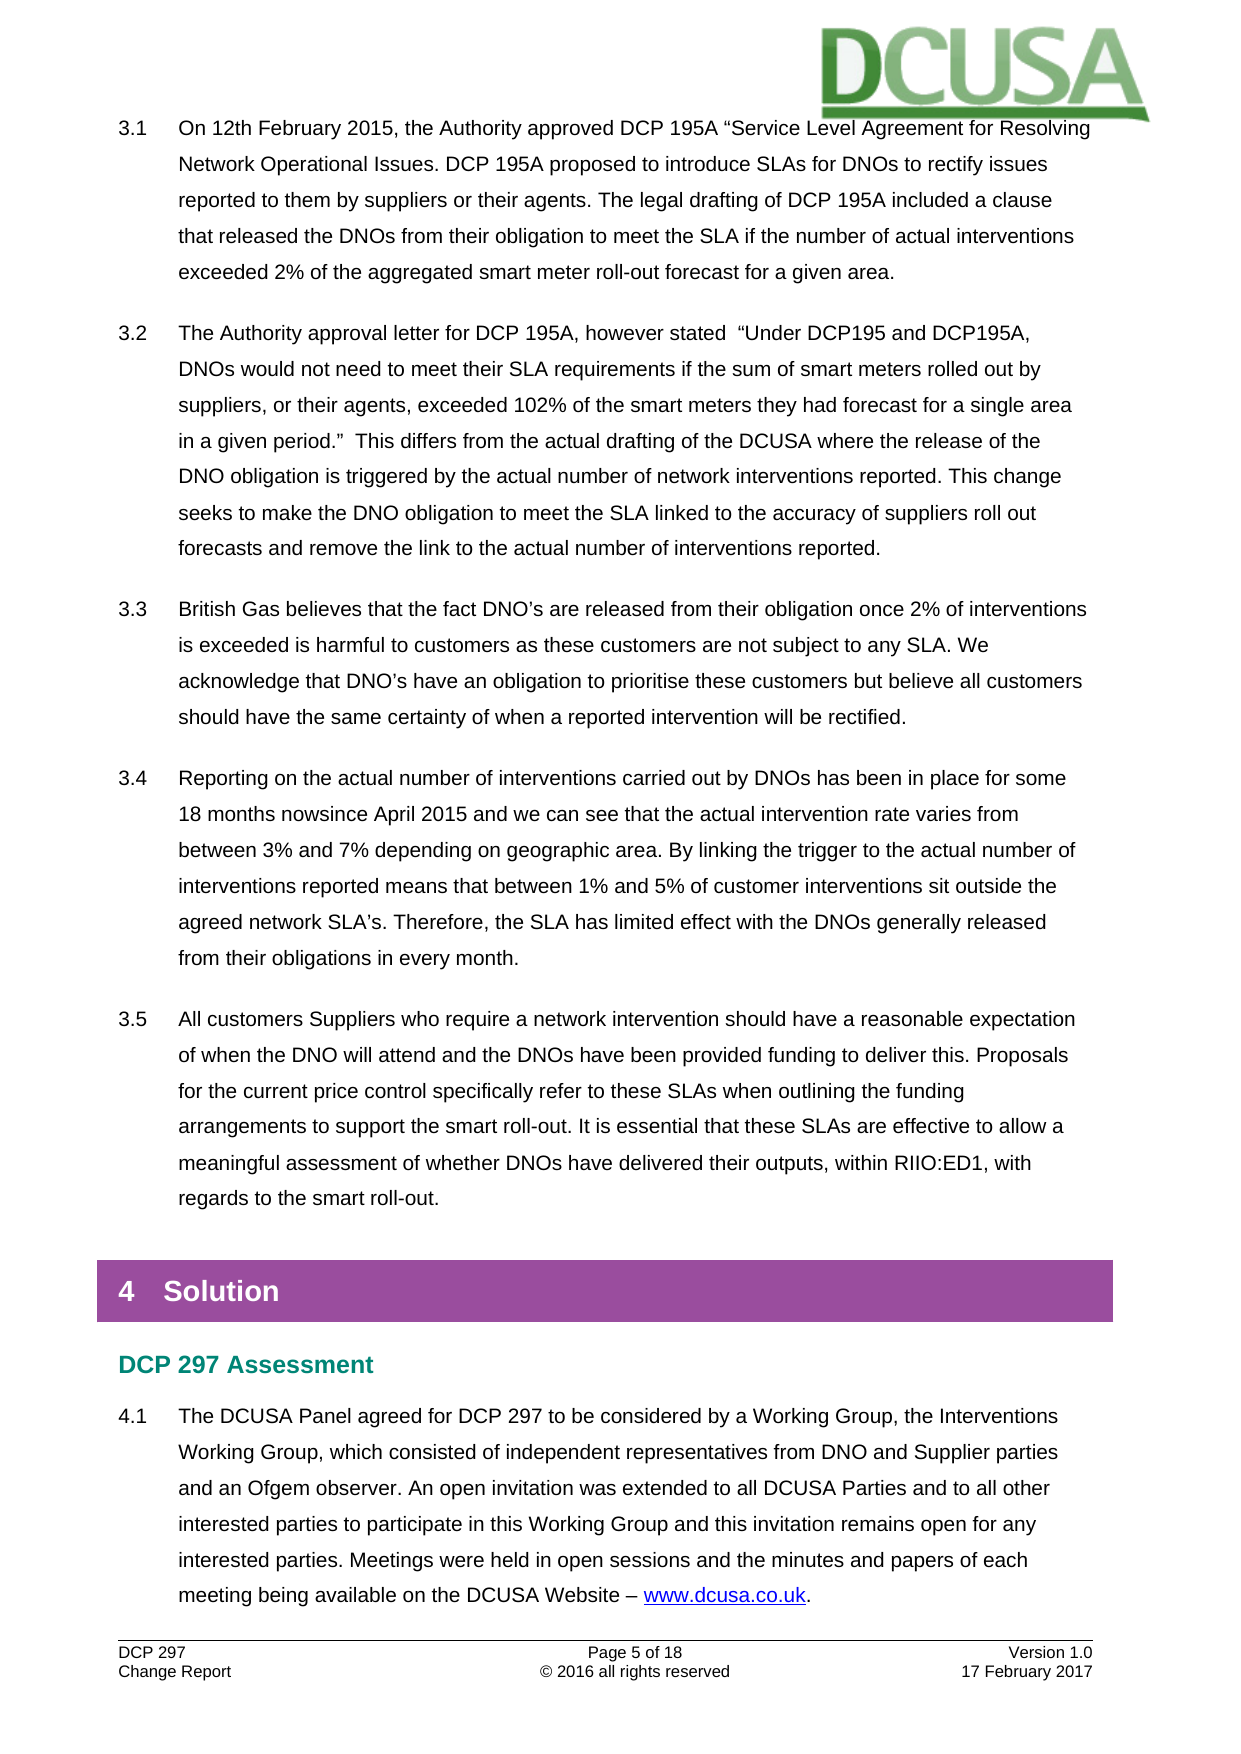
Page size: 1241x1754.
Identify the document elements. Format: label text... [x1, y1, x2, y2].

subtitle Reporting on the actual number of interventions carried out by DNOs has been in place and the actual intervention rate varies from between 3% and 7% depending on geographic area. By linking the trigger to the actual number of interventions reported means that between 1% and 5% of customer interventions sit outside the agreed network SLA’s. Therefore, the SLA has limited effect with the DNOs generally released from their obligations in every month. [118, 766, 1093, 969]
subtitle British Gas believes that the fact DNO’s are released from their obligation once 2% of interventions is exceeded is harmful to customers as these customers are not subject to any SLA. We acknowledge that DNO’s have an obligation to prioritise these customers but believe all customers should have the same certainty of when a reported intervention will be rectified. [118, 597, 1093, 729]
subtitle DCP 297 Assessment [118, 1347, 1093, 1379]
subtitle Solution [110, 1272, 1101, 1310]
subtitle On 12th February 2015, the Authority approved DCP 195A “Service Level Agreement for Resolving Network Operational Issues. DCP 195A proposed to introduce SLAs for DNOs to rectify issues reported to them by suppliers or their agents. The legal drafting of DCP 195A included a clause that released the DNOs from their obligation to meet the SLA if the number of actual interventions exceeded 2% of the aggregated smart meter roll-out forecast for a given area. [118, 116, 1093, 284]
picture [793, 11, 1174, 141]
subtitle The DCUSA Panel agreed for DCP 297 to be considered by a Working Group, the Interventions Working Group, which consisted of independent representatives from DNO and Supplier parties and an Ofgem observer. An open invitation was extended to all DCUSA Parties and to all other interested parties to participate in this Working Group and this invitation remains open for any interested parties. Meetings were held in open sessions and the minutes and papers of each meeting being available on the DCUSA Website – www.dcusa.co.uk. [118, 1404, 1093, 1607]
subtitle The Authority approval letter for DCP 195A, however stated “Under DCP195 and DCP195A, DNOs would not need to meet their SLA requirements if the sum of smart meters rolled out by suppliers, or their agents, exceeded 102% of the smart meters they had forecast for a single area in a given period.” This differs from the actual drafting of the DCUSA where the release of the DNO obligation is triggered by the actual number of network interventions reported. This change seeks to make the DNO obligation to meet the SLA linked to the accuracy of suppliers roll out forecasts and remove the link to the actual number of interventions reported. [118, 321, 1093, 560]
subtitle All who require a network intervention should have reasonable expectation of when the DNO will attend and the DNOs have been provided funding to deliver this. Proposals for the current price control specifically refer to these SLAs when outlining the funding arrangements to support the smart roll-out. It is essential that these SLAs are effective to allow a meaningful assessment of whether DNOs have delivered their outputs, within RIIO:ED1, with regards to the smart roll-out. [118, 1007, 1093, 1210]
